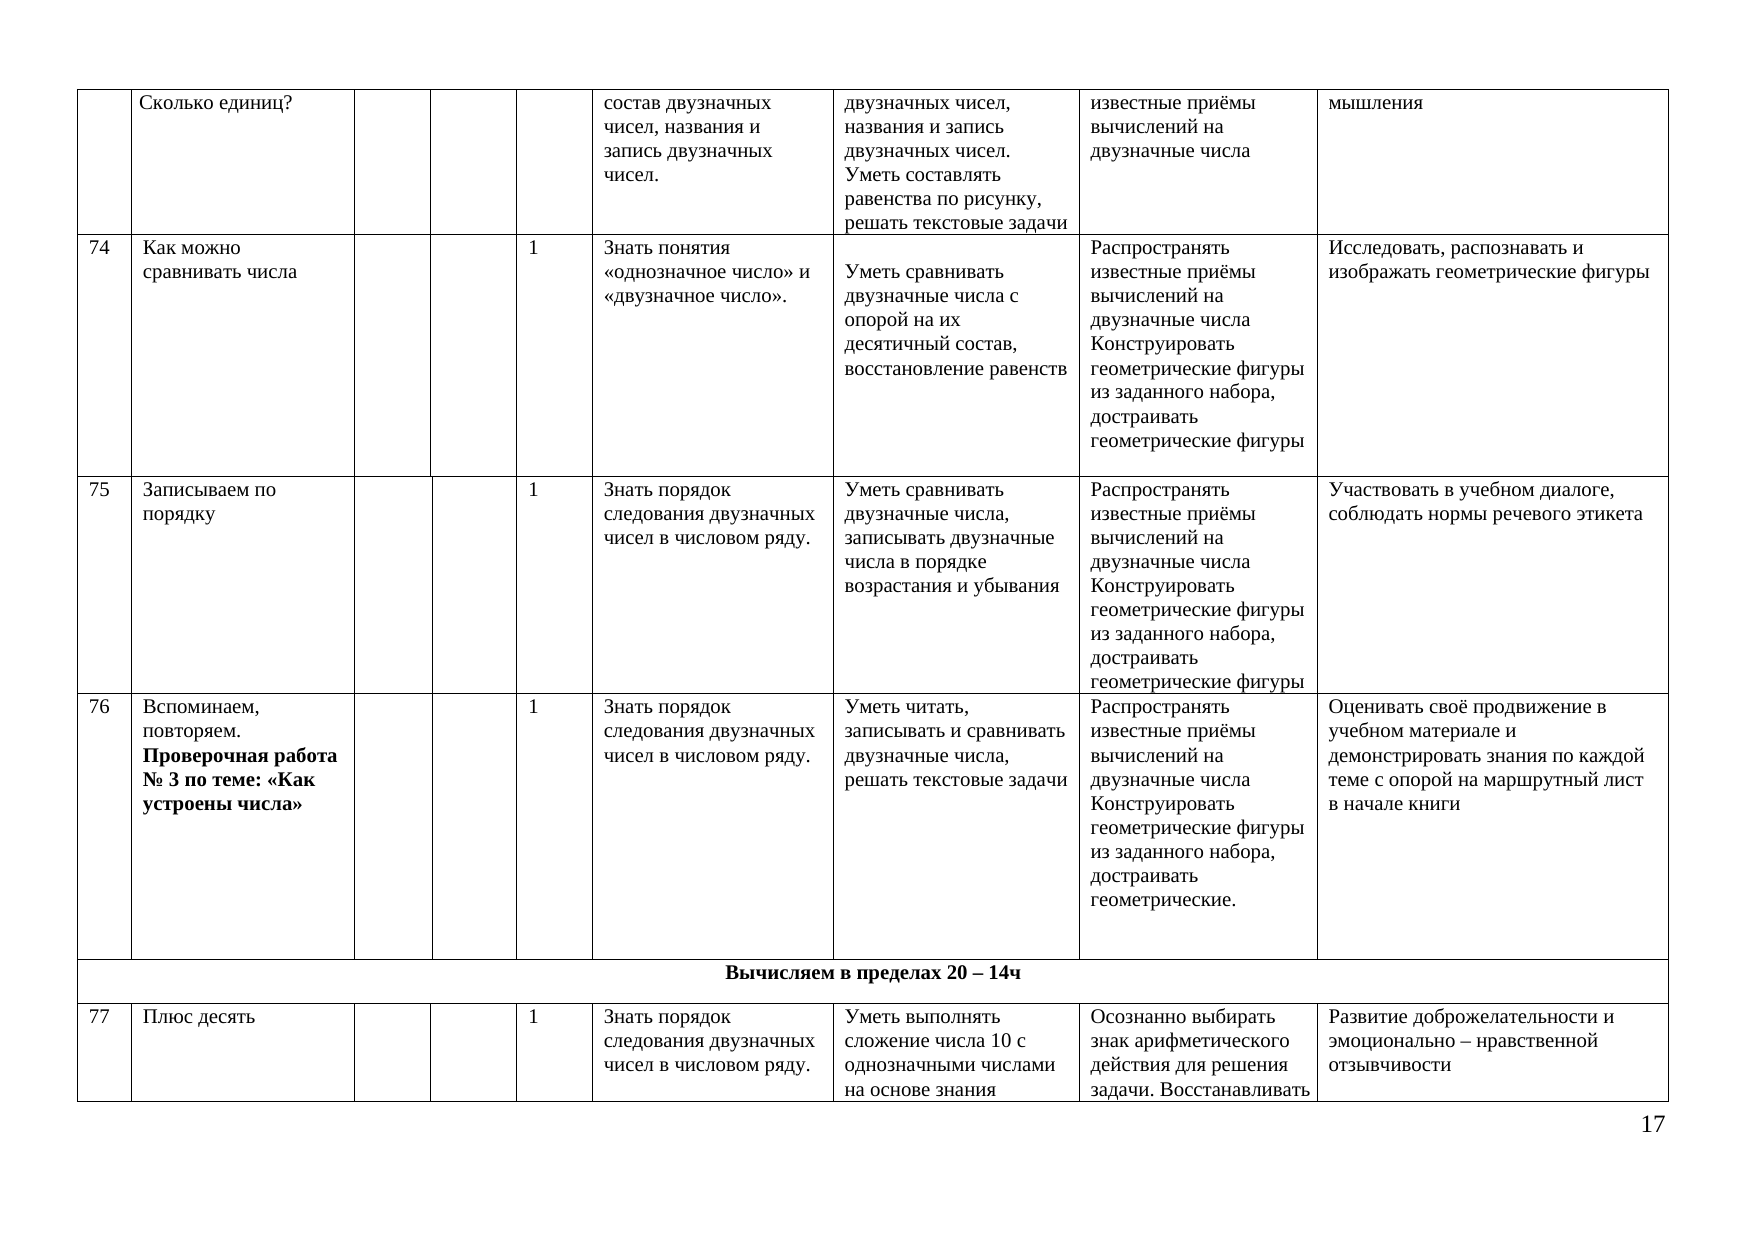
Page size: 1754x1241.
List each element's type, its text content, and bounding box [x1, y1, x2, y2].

table_cell Уметь сравнивать двузначные числа с опорой на их десятичный состав, восстановление равенств [834, 235, 1079, 476]
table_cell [1080, 90, 1317, 234]
table_cell Распространять известные приёмы вычислений на двузначные числа Конструировать геометрические фигуры из заданного набора, достраивать геометрические фигуры [1080, 235, 1317, 476]
table_cell Вычисляем в пределах 20 – 14ч [78, 960, 1668, 1003]
table_cell [355, 1004, 430, 1101]
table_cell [834, 1004, 1079, 1101]
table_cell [1318, 90, 1668, 234]
table_cell 1 [517, 90, 592, 234]
table_cell Распространять известные приёмы вычислений на двузначные числа Конструировать геометрические фигуры из заданного набора, достраивать геометрические фигуры [1080, 477, 1317, 693]
table_cell Уметь сравнивать двузначные числа, записывать двузначные числа в порядке возрастания и убывания [834, 477, 1079, 693]
table_cell Знать порядок следования двузначных чисел в числовом ряду. [593, 694, 833, 959]
table_cell Вспоминаем, повторяем. Проверочная работа № 3 по теме: «Как устроены числа» [132, 694, 354, 959]
table_cell Уметь читать, записывать и сравнивать двузначные числа, решать текстовые задачи [834, 694, 1079, 959]
table_cell [355, 694, 432, 959]
table_cell Знать понятия «однозначное число» и «двузначное число». [593, 235, 833, 476]
table_cell Записываем по порядку [132, 477, 354, 693]
table_cell [431, 1004, 516, 1101]
table_cell 1 [517, 235, 592, 476]
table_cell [593, 1004, 833, 1101]
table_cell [593, 90, 833, 234]
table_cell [1318, 1004, 1668, 1101]
table_cell [355, 90, 430, 234]
table_cell [355, 477, 432, 693]
table_cell 76 [78, 694, 131, 959]
table_cell 74 [78, 235, 131, 476]
table_cell [433, 694, 516, 959]
table_cell 77 [78, 1004, 131, 1101]
table_cell 1 [517, 477, 592, 693]
table_cell Знать порядок следования двузначных чисел в числовом ряду. [593, 477, 833, 693]
table_cell Оценивать своё продвижение в учебном материале и демонстрировать знания по каждой теме с опорой на маршрутный лист в начале книги [1318, 694, 1668, 959]
table_cell Исследовать, распознавать и изображать геометрические фигуры [1318, 235, 1668, 476]
table_cell 75 [78, 477, 131, 693]
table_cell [834, 90, 1079, 234]
table_cell 1 [517, 1004, 592, 1101]
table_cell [1080, 1004, 1317, 1101]
table_cell Участвовать в учебном диалоге, соблюдать нормы речевого этикета [1318, 477, 1668, 693]
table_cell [132, 90, 354, 234]
table_cell [431, 235, 516, 476]
table_cell [433, 477, 516, 693]
table_cell Как можно сравнивать числа [132, 235, 354, 476]
table_cell 73 [78, 90, 131, 234]
table_cell [431, 90, 516, 234]
table_cell Плюс десять [132, 1004, 354, 1101]
table_cell [355, 235, 430, 476]
table_cell 1 [517, 694, 592, 959]
table_cell Распространять известные приёмы вычислений на двузначные числа Конструировать геометрические фигуры из заданного набора, достраивать геометрические. [1080, 694, 1317, 959]
